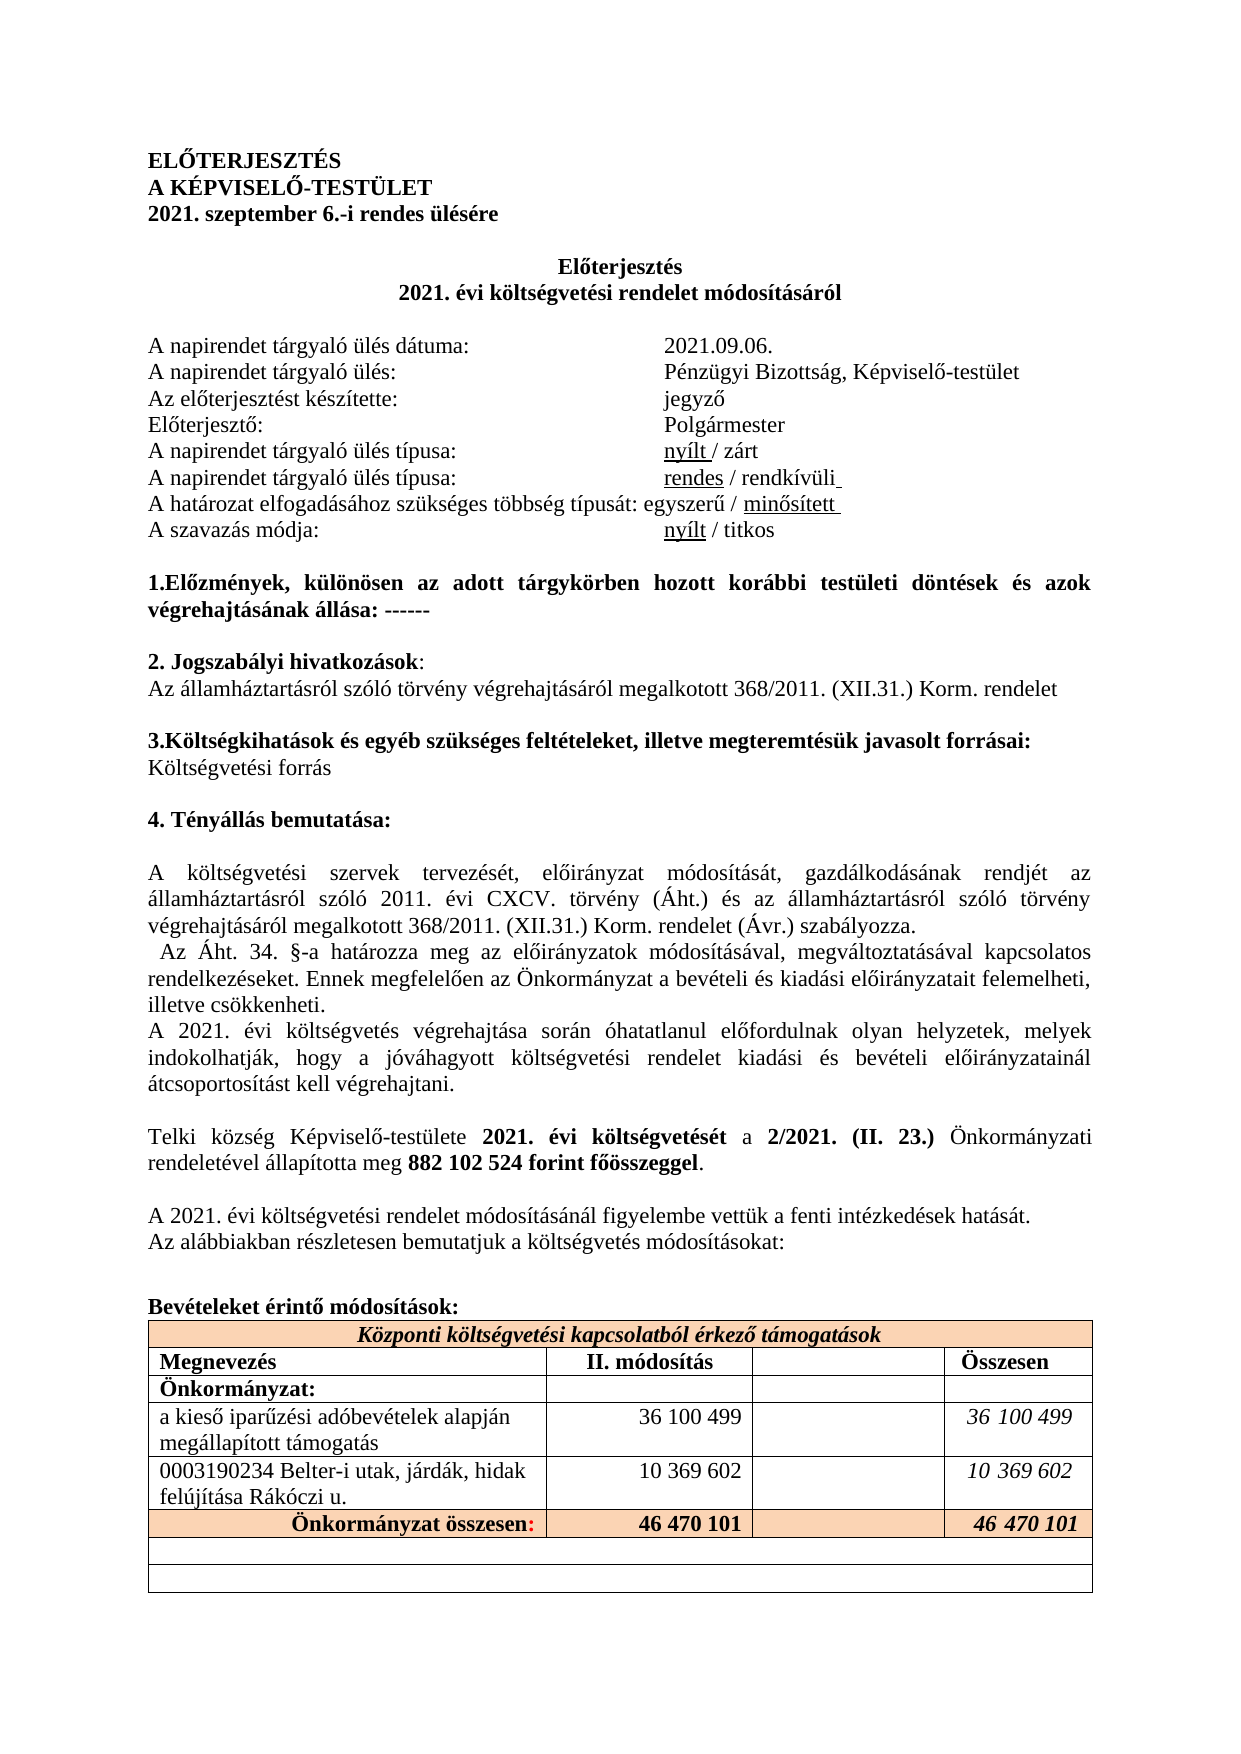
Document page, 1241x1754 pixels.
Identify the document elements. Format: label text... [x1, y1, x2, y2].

table_cell Önkormányzat: [149, 1376, 546, 1402]
table_cell 46 470 101 [547, 1510, 752, 1537]
table_cell Összesen [945, 1348, 1092, 1374]
table_cell II. módosítás [547, 1348, 752, 1374]
text A 2021. évi költségvetési rendelet módosításánál figyelembe vettük a fenti intézkedések hatását. [148, 1202, 1093, 1228]
text Előterjesztő: Polgármester [148, 411, 1093, 437]
text A határozat elfogadásához szükséges többség típusát: egyszerű / minősített [148, 490, 1093, 517]
table_cell 36 100 499 [945, 1403, 1092, 1456]
table_cell [149, 1538, 1092, 1564]
text Bevételeket érintő módosítások: [148, 1293, 1093, 1320]
text A napirendet tárgyaló ülés: Pénzügyi Bizottság, Képviselő-testület [148, 358, 1093, 385]
text Az alábbiakban részletesen bemutatjuk a költségvetés módosításokat: [148, 1228, 1093, 1254]
table_cell 0003190234 Belter-i utak, járdák, hidak felújítása Rákóczi u. [149, 1457, 546, 1509]
text A 2021. évi költségvetés végrehajtása során óhatatlanul előfordulnak olyan helyzetek, melyek indokolhatják, hogy a jóváhagyott költségvetési rendelet kiadási és bevételi előirányzatainál átcsoportosítást kell végrehajtani. [148, 1017, 1093, 1096]
text Költségvetési forrás [148, 754, 1093, 780]
text A költségvetési szervek tervezését, előirányzat módosítását, gazdálkodásának rendjét az államháztartásról szóló 2011. évi CXCV. törvény (Áht.) és az államháztartásról szóló törvény végrehajtásáról megalkotott 368/2011. (XII.31.) Korm. rendelet (Ávr.) szabályozza. [148, 859, 1093, 938]
table_cell [753, 1510, 944, 1537]
table_cell a kieső iparűzési adóbevételek alapján megállapított támogatás [149, 1403, 546, 1456]
text A napirendet tárgyaló ülés típusa: rendes / rendkívüli [148, 464, 1093, 490]
text Telki község Képviselő-testülete 2021. évi költségvetését a 2/2021. (II. 23.) Önkormányzati rendeletével állapította meg 882 102 524 forint főösszeggel. [148, 1123, 1093, 1175]
table_cell 46 470 101 [945, 1510, 1092, 1537]
table_cell [753, 1403, 944, 1456]
text A napirendet tárgyaló ülés dátuma: 2021.09.06. [148, 332, 1093, 358]
text A napirendet tárgyaló ülés típusa: nyílt / zárt [148, 437, 1093, 464]
table_cell [753, 1457, 944, 1509]
table_cell 10 369 602 [547, 1457, 752, 1509]
table_cell Megnevezés [149, 1348, 546, 1374]
table_cell Önkormányzat összesen: [149, 1510, 546, 1537]
text A szavazás módja: nyílt / titkos [148, 517, 1093, 543]
text Az előterjesztést készítette: jegyző [148, 385, 1093, 411]
table_cell [547, 1376, 752, 1402]
table_cell 10 369 602 [945, 1457, 1092, 1509]
text ELŐTERJESZTÉS [148, 148, 1093, 174]
table_cell [149, 1565, 1092, 1592]
text 1.Előzmények, különösen az adott tárgykörben hozott korábbi testületi döntések és azok végrehajtásának állása: ------ [148, 569, 1093, 622]
text Az Áht. 34. §-a határozza meg az előirányzatok módosításával, megváltoztatásával kapcsolatos rendelkezéseket. Ennek megfelelően az Önkormányzat a bevételi és kiadási előirányzatait felemelheti, illetve csökkenheti. [148, 938, 1093, 1017]
text 2. Jogszabályi hivatkozások: [148, 648, 1093, 675]
text Az államháztartásról szóló törvény végrehajtásáról megalkotott 368/2011. (XII.31.) Korm. rendelet [148, 675, 1093, 701]
text 3.Költségkihatások és egyéb szükséges feltételeket, illetve megteremtésük javasolt forrásai: [148, 727, 1093, 754]
text 2021. szeptember 6.-i rendes ülésére [148, 200, 1093, 227]
table_cell [753, 1348, 944, 1374]
text 4. Tényállás bemutatása: [148, 806, 1093, 833]
text 2021. évi költségvetési rendelet módosításáról [148, 279, 1093, 306]
table_cell [753, 1376, 944, 1402]
table_header Központi költségvetési kapcsolatból érkező támogatások [149, 1321, 1092, 1347]
text Előterjesztés [148, 253, 1093, 279]
table_cell 36 100 499 [547, 1403, 752, 1456]
text A KÉPVISELŐ-TESTÜLET [148, 174, 1093, 200]
table_cell [945, 1376, 1092, 1402]
